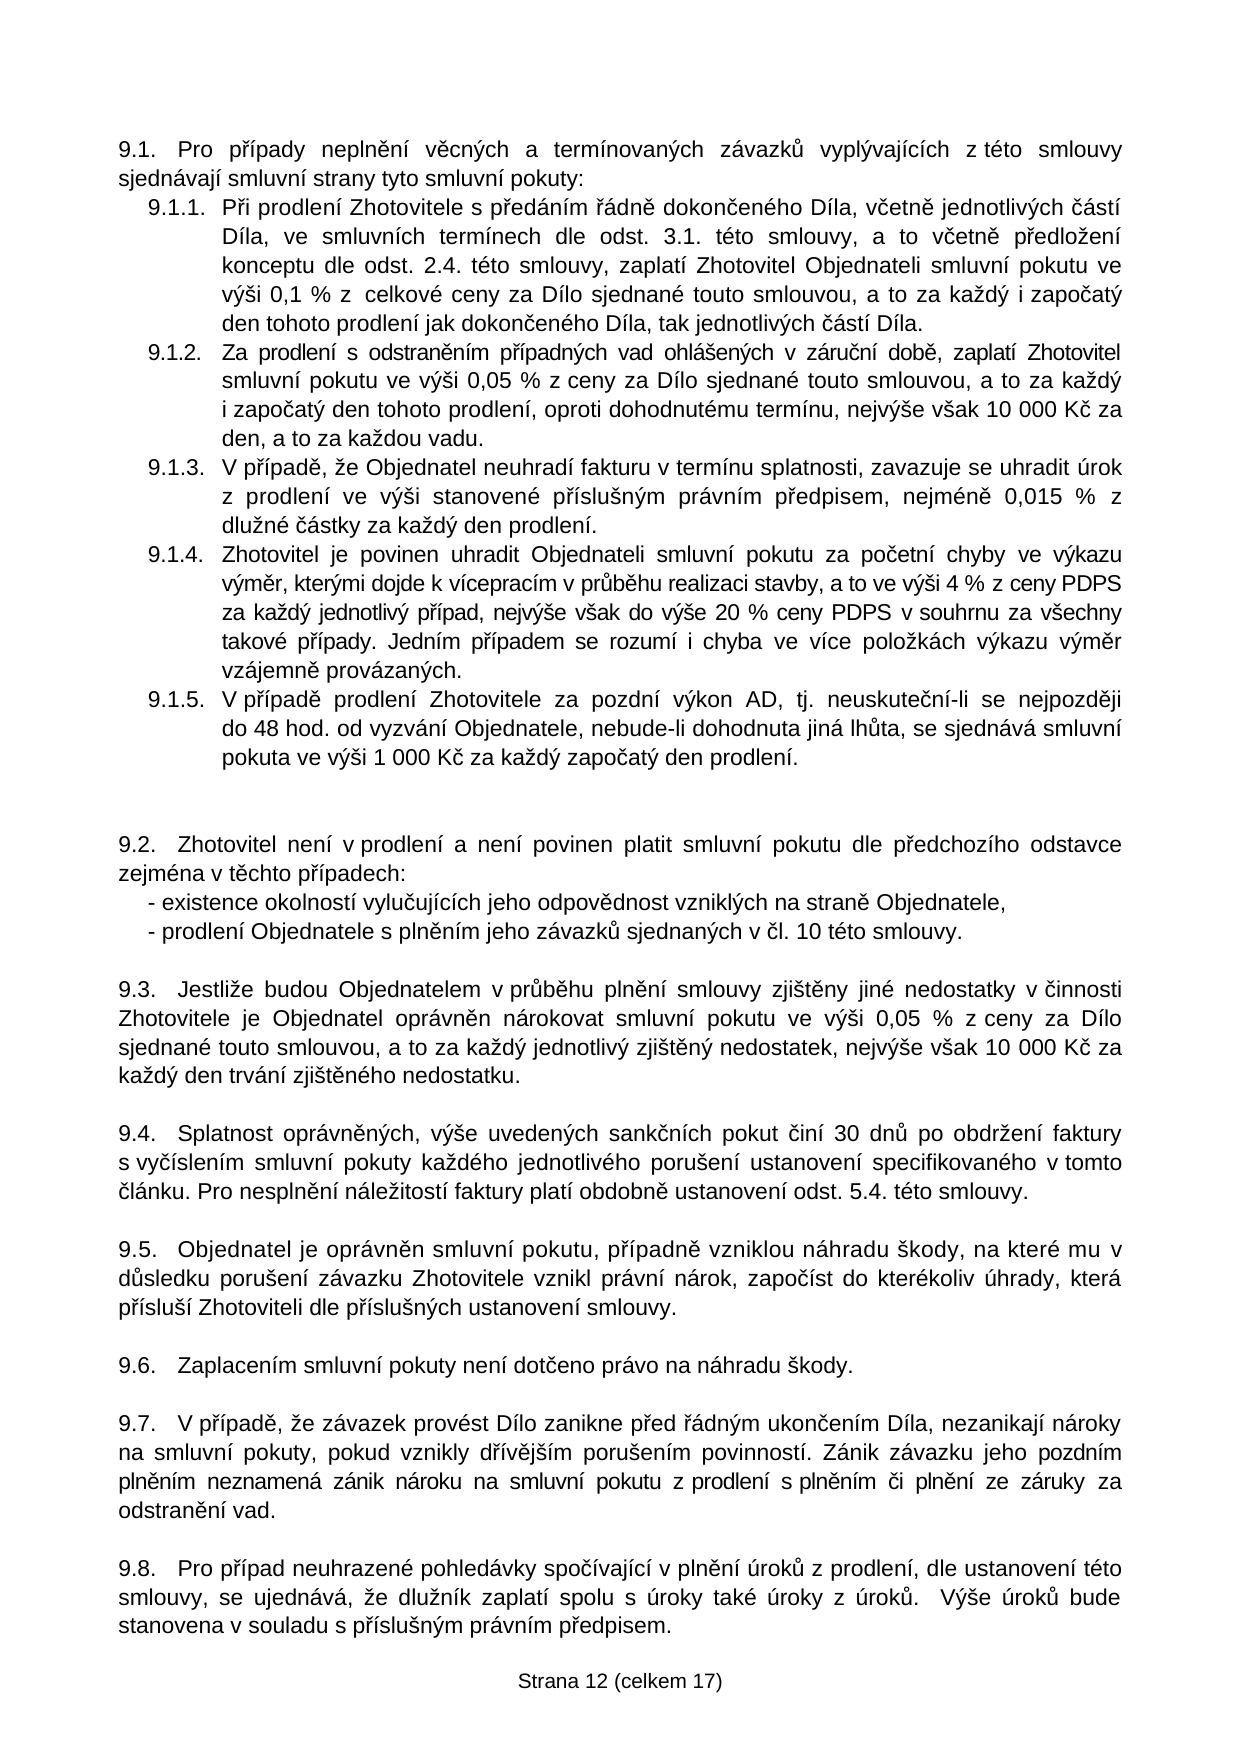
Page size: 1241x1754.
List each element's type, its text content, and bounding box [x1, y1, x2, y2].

list V případě, že Objednatel neuhradí fakturu v termínu splatnosti, zavazuje se uhradit úrok z prodlení ve výši stanovené příslušným právním předpisem, nejméně 0,015 % z dlužné částky za každý den prodlení. [148, 454, 1122, 539]
list Při prodlení Zhotovitele s předáním řádně dokončeného Díla, včetně jednotlivých částí Díla, ve smluvních termínech dle odst. 3.1. této smlouvy, a to včetně předložení konceptu dle odst. 2.4. této smlouvy, zaplatí Zhotovitel Objednateli smluvní pokutu ve výši 0,1 % z celkové ceny za Dílo sjednané touto smlouvou, a to za každý i započatý den tohoto prodlení jak dokončeného Díla, tak jednotlivých částí Díla. [148, 194, 1122, 336]
list Za prodlení s odstraněním případných vad ohlášených v záruční době, zaplatí Zhotovitel smluvní pokutu ve výši 0,05 % z ceny za Dílo sjednané touto smlouvou, a to za každý i započatý den tohoto prodlení, oproti dohodnutému termínu, nejvýše však 10 000 Kč za den, a to za každou vadu. [148, 338, 1122, 452]
list Splatnost oprávněných, výše uvedených sankčních pokut činí 30 dnů po obdržení faktury s vyčíslením smluvní pokuty každého jednotlivého porušení ustanovení specifikovaného v tomto článku. Pro nesplnění náležitostí faktury platí obdobně ustanovení odst. 5.4. této smlouvy. [118, 1120, 1122, 1205]
list V případě, že závazek provést Dílo zanikne před řádným ukončením Díla, nezanikají nároky na smluvní pokuty, pokud vznikly dřívějším porušením povinností. Zánik závazku jeho pozdním plněním neznamená zánik nároku na smluvní pokutu z prodlení s plněním či plnění ze záruky za odstranění vad. [118, 1410, 1122, 1523]
list Zhotovitel je povinen uhradit Objednateli smluvní pokutu za početní chyby ve výkazu výměr, kterými dojde k vícepracím v průběhu realizaci stavby, a to ve výši 4 % z ceny PDPS za každý jednotlivý případ, nejvýše však do výše 20 % ceny PDPS v souhrnu za všechny takové případy. Jedním případem se rozumí i chyba ve více položkách výkazu výměr vzájemně provázaných. [148, 541, 1122, 683]
list Objednatel je oprávněn smluvní pokutu, případně vzniklou náhradu škody, na které mu v důsledku porušení závazku Zhotovitele vznikl právní nárok, započíst do kterékoliv úhrady, která přísluší Zhotoviteli dle příslušných ustanovení smlouvy. [118, 1236, 1122, 1321]
list Zhotovitel není v prodlení a není povinen platit smluvní pokutu dle předchozího odstavce zejména v těchto případech: [118, 831, 1122, 886]
list V případě prodlení Zhotovitele za pozdní výkon AD, tj. neuskuteční-li se nejpozději do 48 hod. od vyzvání Objednatele, nebude-li dohodnuta jiná lhůta, se sjednává smluvní pokuta ve výši 1 000 Kč za každý započatý den prodlení. [148, 686, 1122, 770]
list Pro případy neplnění věcných a termínovaných závazků vyplývajících z této smlouvy sjednávají smluvní strany tyto smluvní pokuty: [118, 136, 1122, 191]
list Pro případ neuhrazené pohledávky spočívající v plnění úroků z prodlení, dle ustanovení této smlouvy, se ujednává, že dlužník zaplatí spolu s úroky také úroky z úroků. Výše úroků bude stanovena v souladu s příslušným právním předpisem. [118, 1554, 1122, 1639]
text - prodlení Objednatele s plněním jeho závazků sjednaných v čl. 10 této smlouvy. [118, 918, 1111, 944]
list Zaplacením smluvní pokuty není dotčeno právo na náhradu škody. [118, 1352, 1122, 1378]
text - existence okolností vylučujících jeho odpovědnost vzniklých na straně Objednatele, [118, 889, 1111, 915]
list Jestliže budou Objednatelem v průběhu plnění smlouvy zjištěny jiné nedostatky v činnosti Zhotovitele je Objednatel oprávněn nárokovat smluvní pokutu ve výši 0,05 % z ceny za Dílo sjednané touto smlouvou, a to za každý jednotlivý zjištěný nedostatek, nejvýše však 10 000 Kč za každý den trvání zjištěného nedostatku. [118, 976, 1122, 1089]
